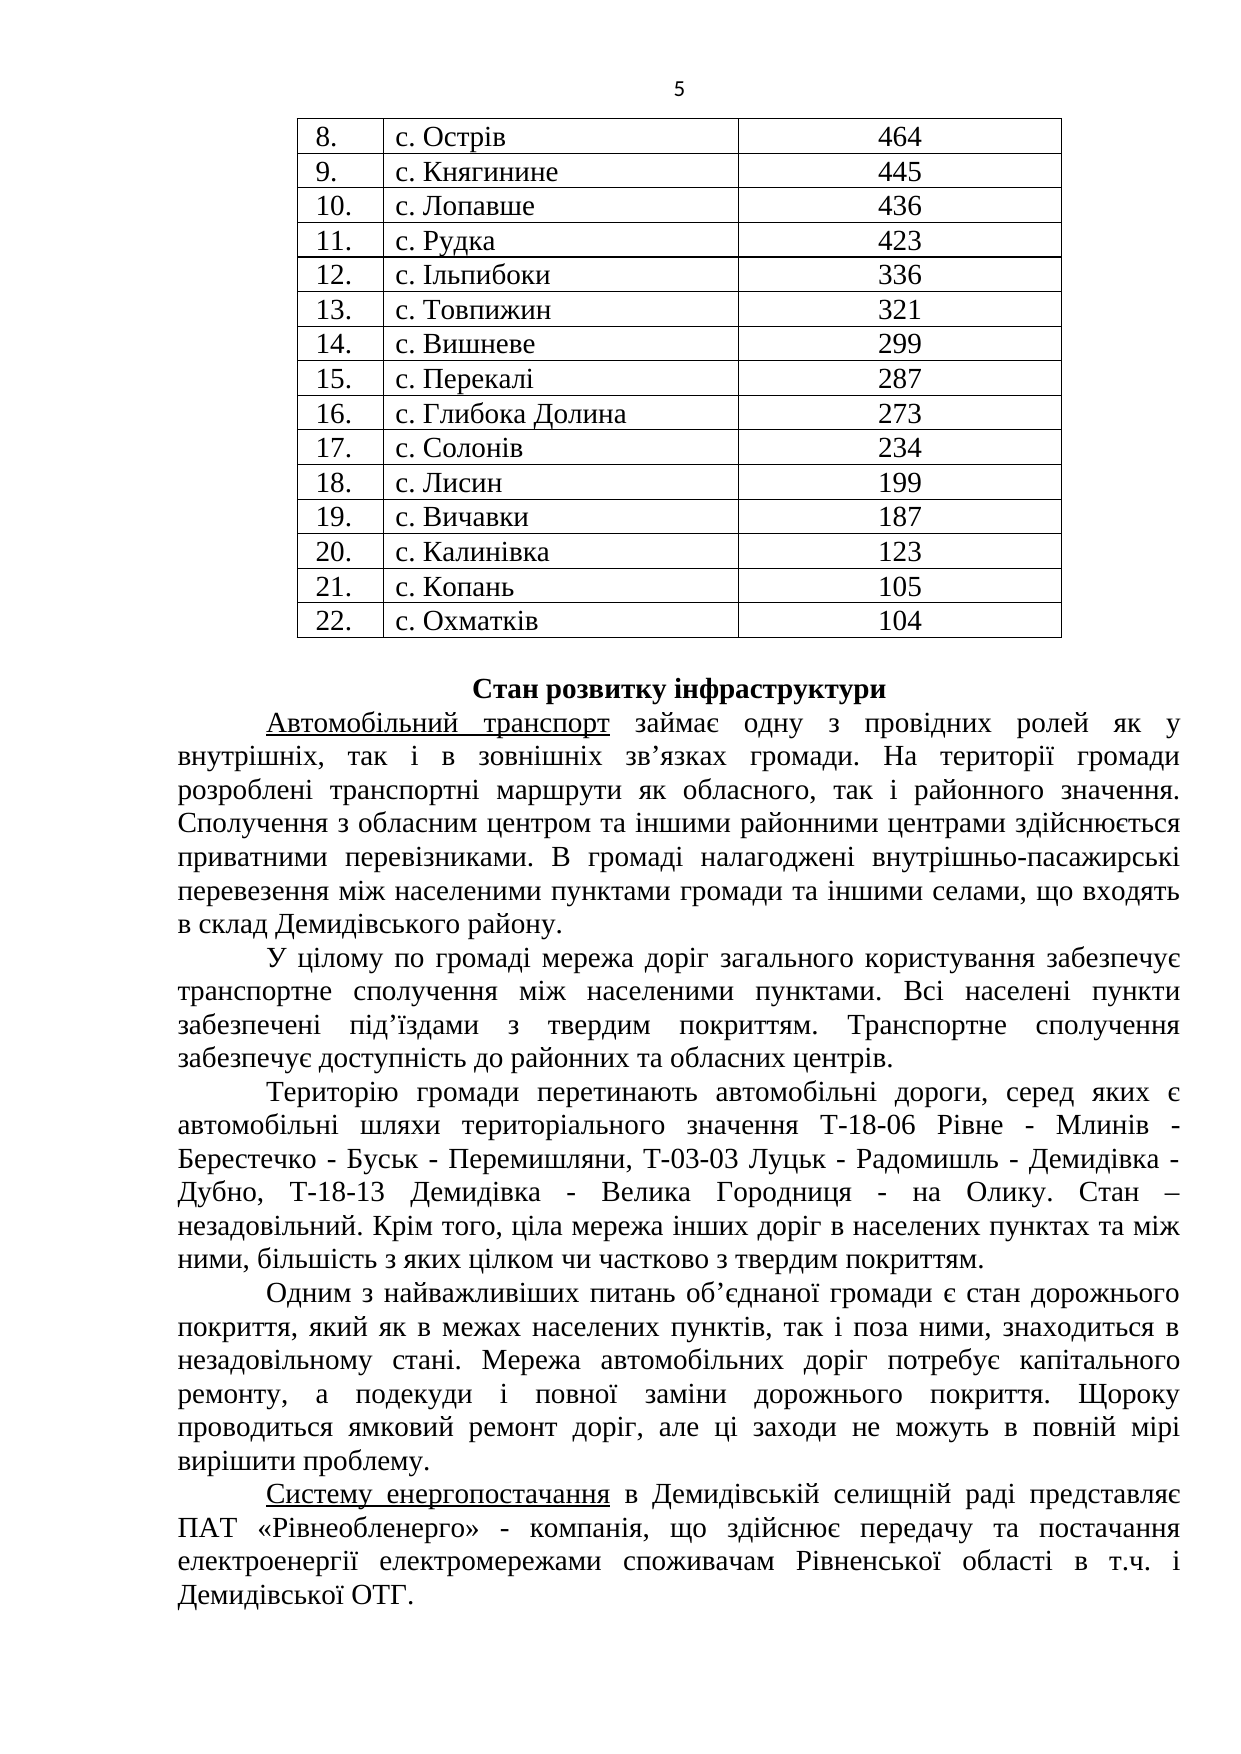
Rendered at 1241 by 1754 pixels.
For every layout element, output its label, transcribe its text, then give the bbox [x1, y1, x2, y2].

table_cell с. Княгинине [384, 154, 738, 187]
table_cell с. Лисин [384, 465, 738, 498]
table_cell [298, 465, 383, 498]
table_cell 187 [739, 500, 1061, 533]
table_cell [298, 119, 383, 153]
table_cell 234 [739, 430, 1061, 464]
table_cell [298, 292, 383, 326]
table_cell 436 [739, 188, 1061, 222]
table_cell [298, 569, 383, 602]
table_cell 464 [739, 119, 1061, 153]
table_cell [298, 188, 383, 222]
table_cell с. Лопавше [384, 188, 738, 222]
text Систему енергопостачання в Демидівській селищній раді представляє ПАТ «Рівнеобленерго» - компанія, що здійснює передачу та постачання електроенергії електромережами споживачам Рівненської області в т.ч. і Демидівської ОТГ. [177, 1476, 1181, 1611]
text Територію громади перетинають автомобільні дороги, серед яких є автомобільні шляхи територіального значення Т-18-06 Рівне - Млинів - Берестечко - Буськ - Перемишляни, Т-03-03 Луцьк - Радомишль - Демидівка - Дубно, Т-18-13 Демидівка - Велика Городниця - на Олику. Стан – незадовільний. Крім того, ціла мережа інших доріг в населених пунктах та між ними, більшість з яких цілком чи частково з твердим покриттям. [177, 1074, 1181, 1275]
table_cell 105 [739, 569, 1061, 602]
table_cell 423 [739, 223, 1061, 256]
table_cell 299 [739, 327, 1061, 360]
table_cell [298, 603, 383, 637]
table_cell с. Калинівка [384, 534, 738, 568]
table_cell 336 [739, 258, 1061, 291]
table_cell [298, 396, 383, 429]
table_cell 104 [739, 603, 1061, 637]
table_cell [298, 500, 383, 533]
table_cell [298, 154, 383, 187]
table_cell 287 [739, 361, 1061, 395]
text Автомобільний транспорт займає одну з провідних ролей як у внутрішніх, так і в зовнішніх зв’язках громади. На території громади розроблені транспортні маршрути як обласного, так і районного значення. Сполучення з обласним центром та іншими районними центрами здійснюється приватними перевізниками. В громаді налагоджені внутрішньо-пасажирські перевезення між населеними пунктами громади та іншими селами, що входять в склад Демидівського району. [177, 705, 1181, 940]
table_cell с. Ільпибоки [384, 258, 738, 291]
text Одним з найважливіших питань об’єднаної громади є стан дорожнього покриття, який як в межах населених пунктів, так і поза ними, знаходиться в незадовільному стані. Мережа автомобільних доріг потребує капітального ремонту, а подекуди і повної заміни дорожнього покриття. Щороку проводиться ямковий ремонт доріг, але ці заходи не можуть в повній мірі вирішити проблему. [177, 1275, 1181, 1476]
table_cell 321 [739, 292, 1061, 326]
table_cell с. Копань [384, 569, 738, 602]
table_cell 273 [739, 396, 1061, 429]
table_cell 445 [739, 154, 1061, 187]
table_cell 199 [739, 465, 1061, 498]
table_cell с. Вишневе [384, 327, 738, 360]
table_cell [298, 327, 383, 360]
table_cell 123 [739, 534, 1061, 568]
table_cell [298, 223, 383, 256]
table_cell [298, 361, 383, 395]
table_cell с. Солонів [384, 430, 738, 464]
table_cell [298, 430, 383, 464]
table_cell с. Острів [384, 119, 738, 153]
table_cell с. Глибока Долина [384, 396, 738, 429]
table_cell [298, 258, 383, 291]
table_cell [298, 534, 383, 568]
table_cell с. Охматків [384, 603, 738, 637]
table_cell с. Вичавки [384, 500, 738, 533]
text У цілому по громаді мережа доріг загального користування забезпечує транспортне сполучення між населеними пунктами. Всі населені пункти забезпечені під’їздами з твердим покриттям. Транспортне сполучення забезпечує доступність до районних та обласних центрів. [177, 940, 1181, 1074]
text Стан розвитку інфраструктури [177, 671, 1181, 705]
table_cell с. Рудка [384, 223, 738, 256]
table_cell с. Товпижин [384, 292, 738, 326]
table_cell с. Перекалі [384, 361, 738, 395]
